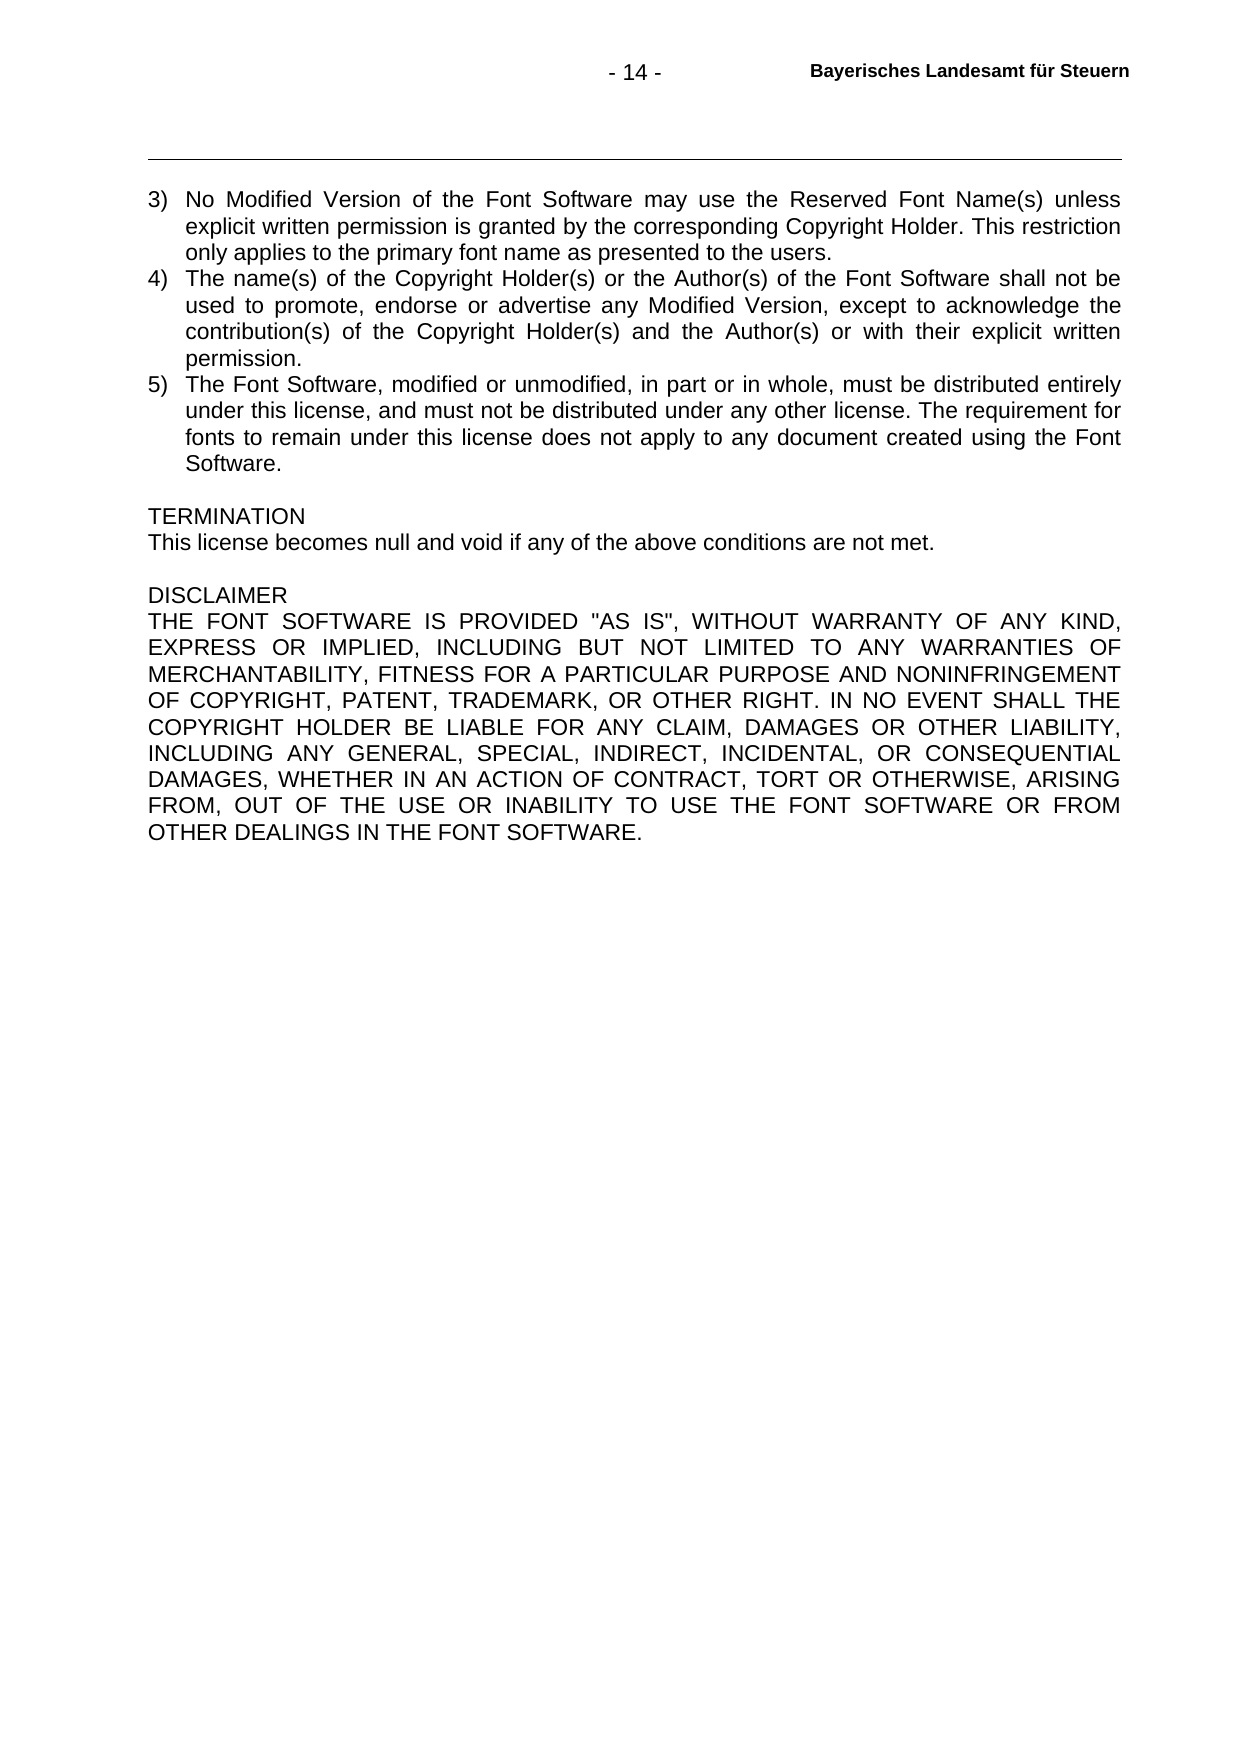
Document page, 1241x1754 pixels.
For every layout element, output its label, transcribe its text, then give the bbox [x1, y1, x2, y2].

text TERMINATION [148, 503, 1122, 529]
list The name(s) of the Copyright Holder(s) or the Author(s) of the Font Software shall not be used to promote, endorse or advertise any Modified Version, except to acknowledge the contribution(s) of the Copyright Holder(s) and the Author(s) or with their explicit written permission. [148, 265, 1122, 371]
list The Font Software, modified or unmodified, in part or in whole, must be distributed entirely under this license, and must not be distributed under any other license. The requirement for fonts to remain under this license does not apply to any document created using the Font Software. [148, 371, 1122, 476]
text THE FONT SOFTWARE IS PROVIDED "AS IS", WITHOUT WARRANTY OF ANY KIND, EXPRESS OR IMPLIED, INCLUDING BUT NOT LIMITED TO ANY WARRANTIES OF MERCHANTABILITY, FITNESS FOR A PARTICULAR PURPOSE AND NONINFRINGEMENT OF COPYRIGHT, PATENT, TRADEMARK, OR OTHER RIGHT. IN NO EVENT SHALL THE COPYRIGHT HOLDER BE LIABLE FOR ANY CLAIM, DAMAGES OR OTHER LIABILITY, INCLUDING ANY GENERAL, SPECIAL, INDIRECT, INCIDENTAL, OR CONSEQUENTIAL DAMAGES, WHETHER IN AN ACTION OF CONTRACT, TORT OR OTHERWISE, ARISING FROM, OUT OF THE USE OR INABILITY TO USE THE FONT SOFTWARE OR FROM OTHER DEALINGS IN THE FONT SOFTWARE. [148, 608, 1122, 845]
list No Modified Version of the Font Software may use the Reserved Font Name(s) unless explicit written permission is granted by the corresponding Copyright Holder. This restriction only applies to the primary font name as presented to the users. [148, 186, 1122, 265]
text DISCLAIMER [148, 582, 1122, 608]
text This license becomes null and void if any of the above conditions are not met. [148, 529, 1122, 555]
